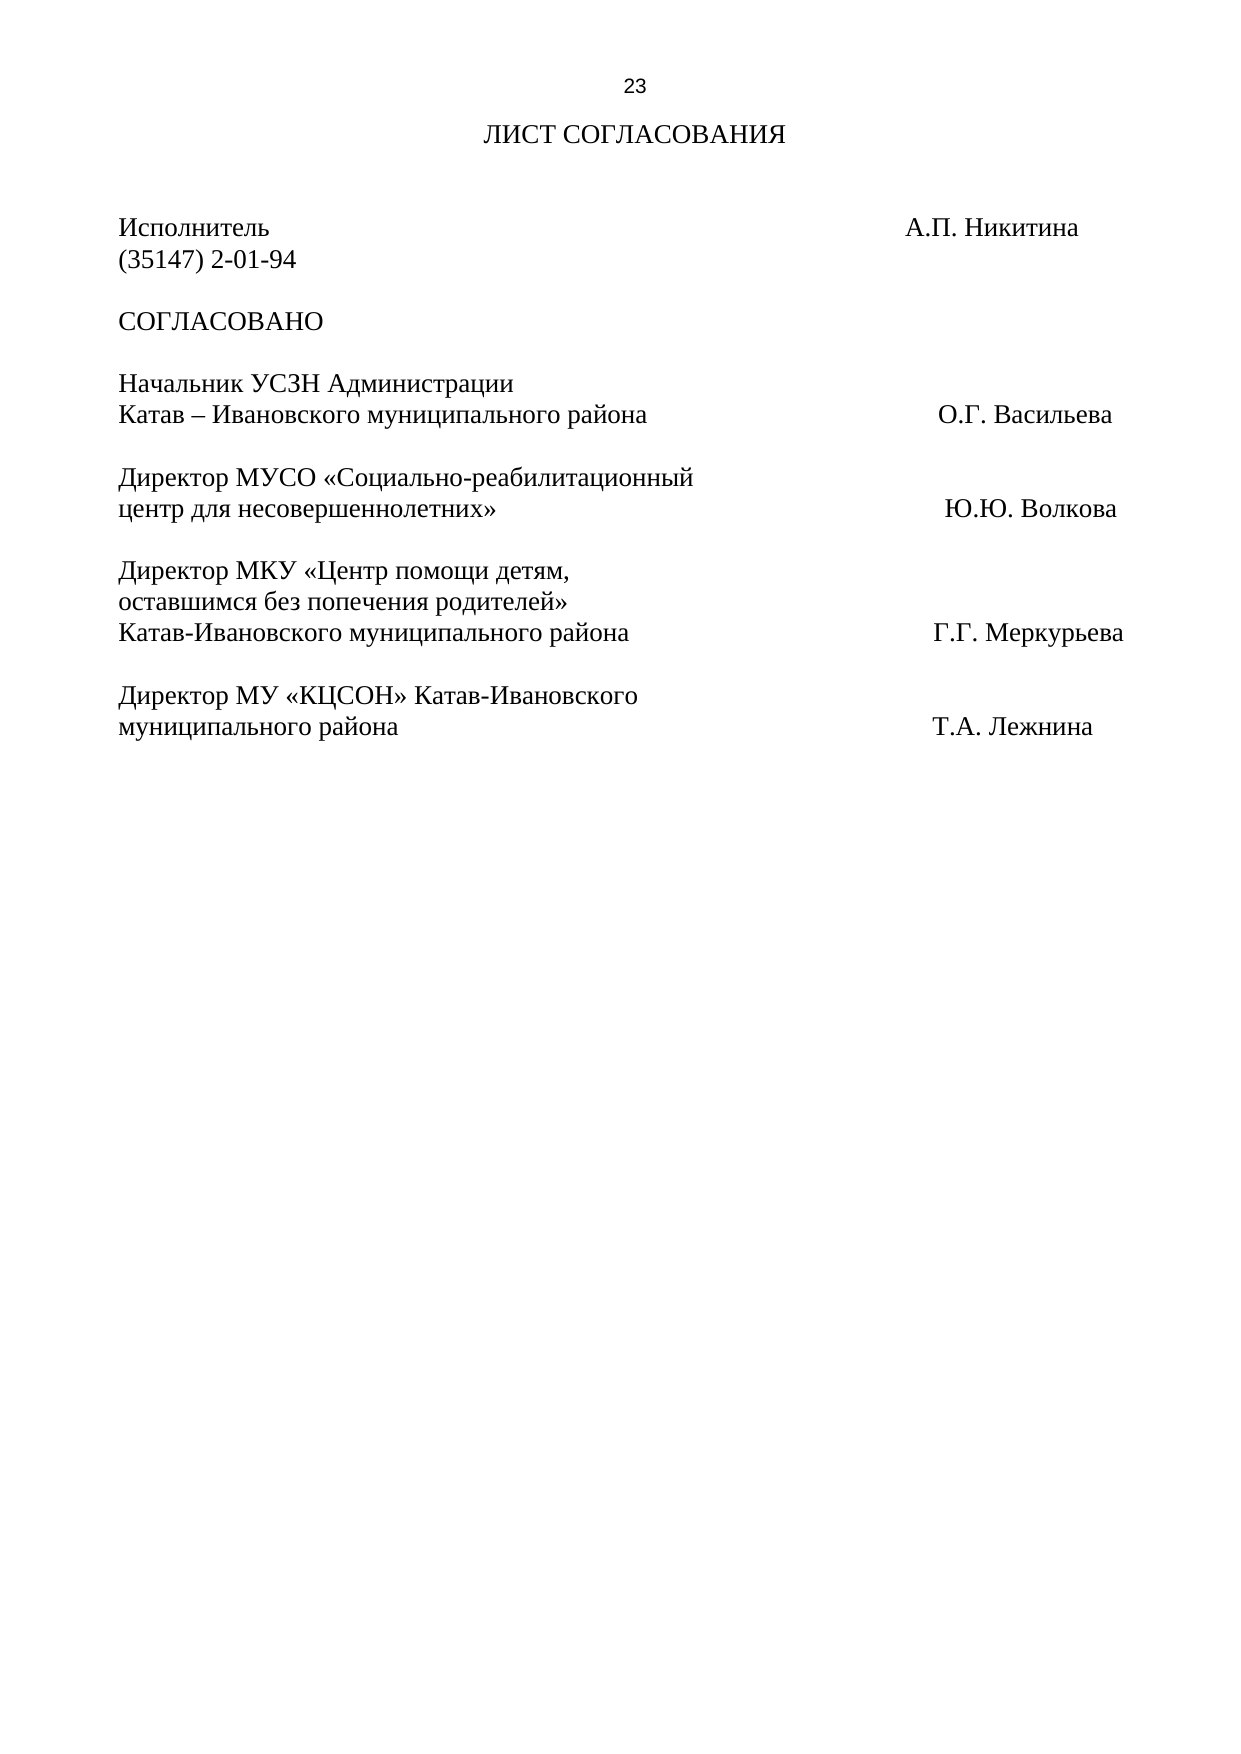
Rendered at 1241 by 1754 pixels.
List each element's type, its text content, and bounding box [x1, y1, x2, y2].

text Исполнитель А.П. Никитина [118, 212, 1152, 243]
text Катав-Ивановского муниципального района Г.Г. Меркурьева [118, 616, 1152, 648]
text Директор МУСО «Социально-реабилитационный [118, 461, 1152, 492]
text ЛИСТ СОГЛАСОВАНИЯ [118, 118, 1152, 149]
text Директор МУ «КЦСОН» Катав-Ивановского [118, 679, 1152, 710]
text Начальник УСЗН Администрации [118, 367, 1152, 398]
text центр для несовершеннолетних» Ю.Ю. Волкова [118, 492, 1152, 523]
text (35147) 2-01-94 [118, 243, 1152, 274]
text Директор МКУ «Центр помощи детям, [118, 554, 1152, 585]
text оставшимся без попечения родителей» [118, 585, 1152, 616]
text СОГЛАСОВАНО [118, 305, 1152, 336]
text Катав – Ивановского муниципального района О.Г. Васильева [118, 398, 1152, 429]
text муниципального района Т.А. Лежнина [118, 710, 1152, 741]
